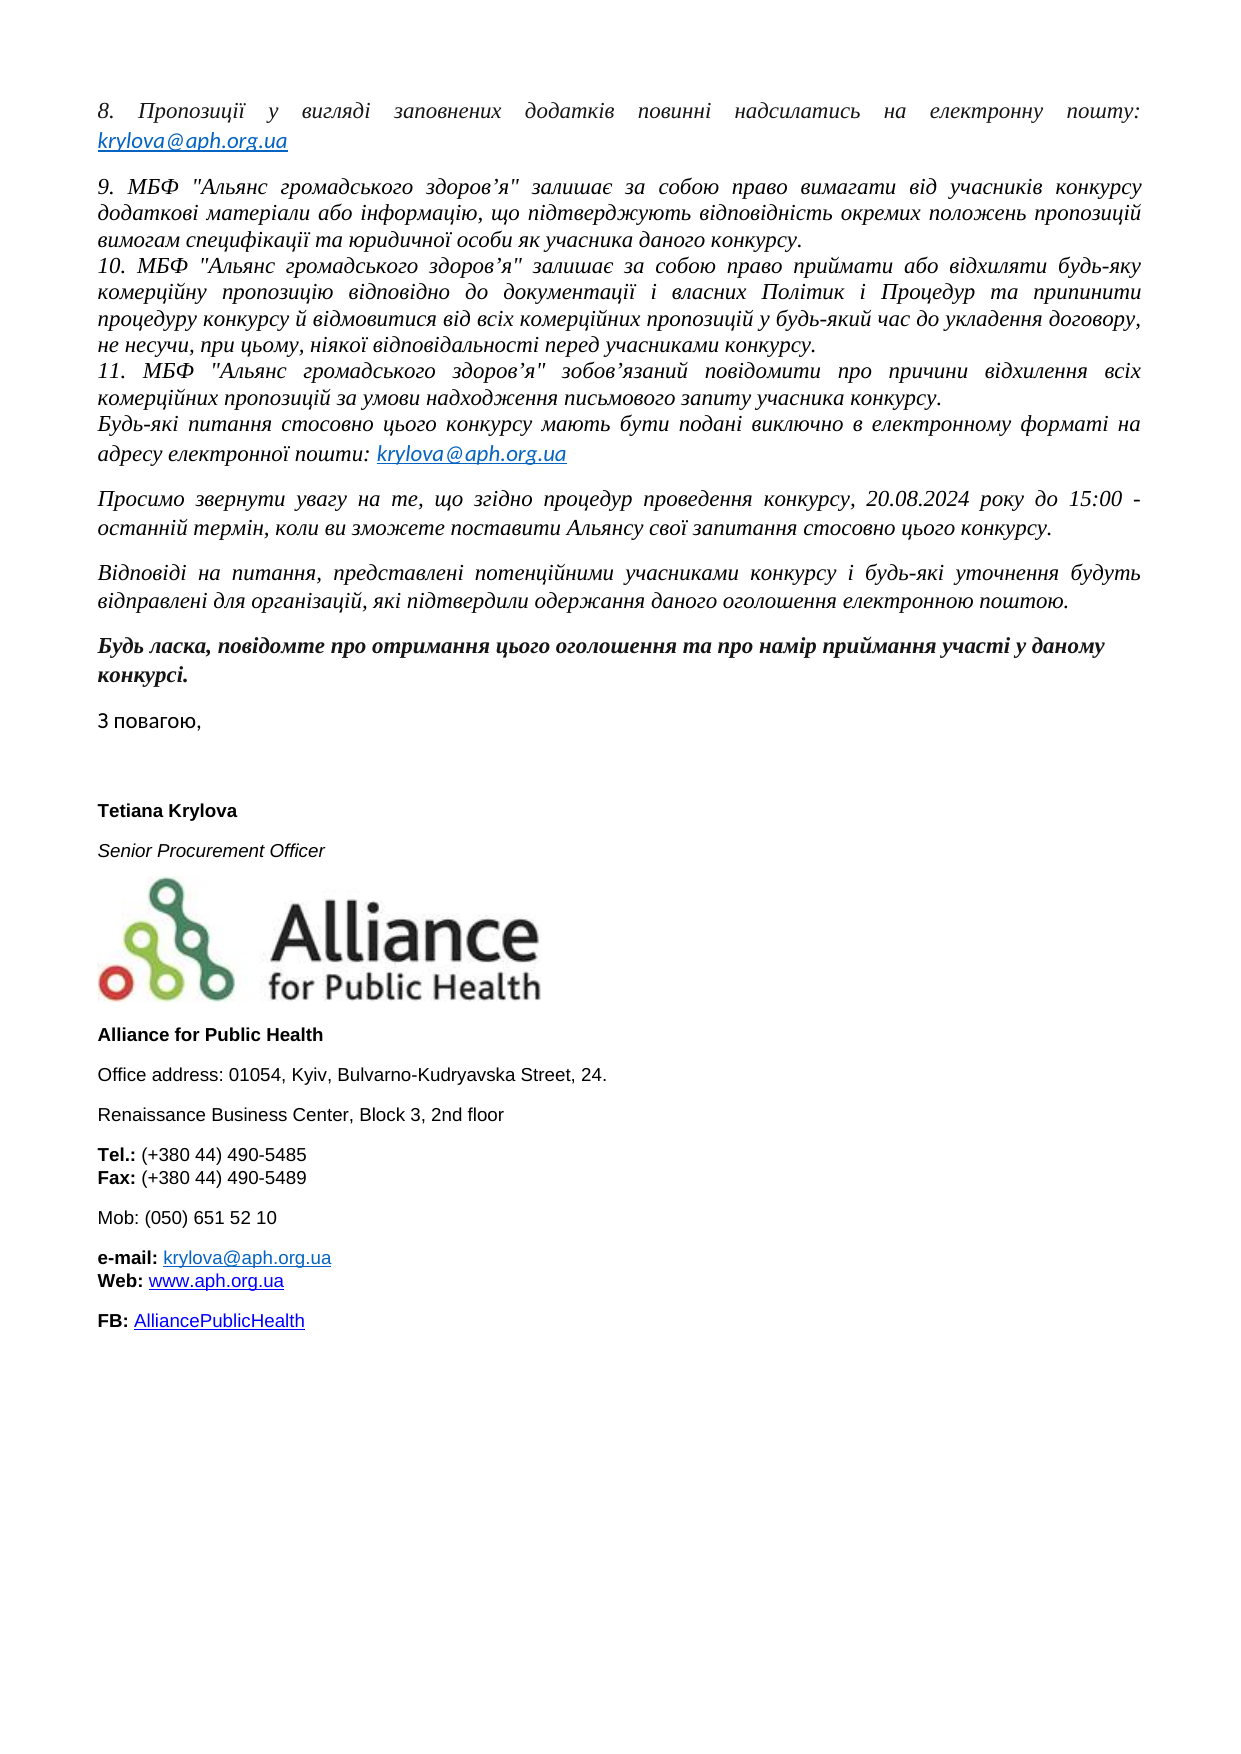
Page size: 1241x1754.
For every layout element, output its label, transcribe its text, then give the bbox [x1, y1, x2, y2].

text Просимо звернути увагу на те, що згідно процедур проведення конкурсу, 20.08.2024 року до 15:00 - останній термін, коли ви зможете поставити Альянсу свої запитання стосовно цього конкурсу. [97, 486, 1143, 540]
text Renaissance Business Center, Block 3, 2nd floor [97, 1104, 1143, 1125]
text З повагою, [97, 706, 1143, 734]
text Tel.: (+380 44) 490-5485 Fax: (+380 44) 490-5489 [97, 1144, 1143, 1188]
text Alliance for Public Health [97, 1024, 1143, 1046]
text 8. Пропозиції у вигляді заповнених додатків повинні надсилатись на електронну пошту: krylova@aph.org.ua [97, 97, 1143, 154]
text 11. МБФ "Альянс громадського здоров’я" зобов’язаний повідомити про причини відхилення всіх комерційних пропозицій за умови надходження письмового запиту учасника конкурсу. [97, 357, 1143, 410]
text Відповіді на питання, представлені потенційними учасниками конкурсу і будь-які уточнення будуть відправлені для організацій, які підтвердили одержання даного оголошення електронною поштою. [97, 559, 1143, 614]
text e-mail: krylova@aph.org.ua Web: www.aph.org.ua [97, 1247, 1143, 1291]
text Будь-які питання стосовно цього конкурсу мають бути подані виключно в електронному форматі на адресу електронної пошти: krylova@aph.org.ua [97, 410, 1143, 467]
text Mob: (050) 651 52 10 [97, 1207, 1143, 1228]
text Senior Procurement Officer [97, 840, 1143, 861]
text Tetiana Krylova [97, 800, 1143, 821]
text FB: AlliancePublicHealth [97, 1310, 1143, 1331]
text 10. МБФ "Альянс громадського здоров’я" залишає за собою право приймати або відхиляти будь-яку комерційну пропозицію відповідно до документації і власних Політик і Процедур та припинити процедуру конкурсу й відмовитися від всіх комерційних пропозицій у будь-який час до укладення договору, не несучи, при цьому, ніякої відповідальності перед учасниками конкурсу. [97, 252, 1143, 357]
text 9. МБФ "Альянс громадського здоров’я" залишає за собою право вимагати від учасників конкурсу додаткові матеріали або інформацію, що підтверджують відповідність окремих положень пропозицій вимогам специфікації та юридичної особи як учасника даного конкурсу. [97, 173, 1143, 252]
picture [97, 876, 542, 1006]
text Будь ласка, повідомте про отримання цього оголошення та про намір приймання участі у даному конкурсі. [97, 633, 1143, 687]
text Office address: 01054, Kyiv, Bulvarno-Kudryavska Street, 24. [97, 1064, 1143, 1085]
